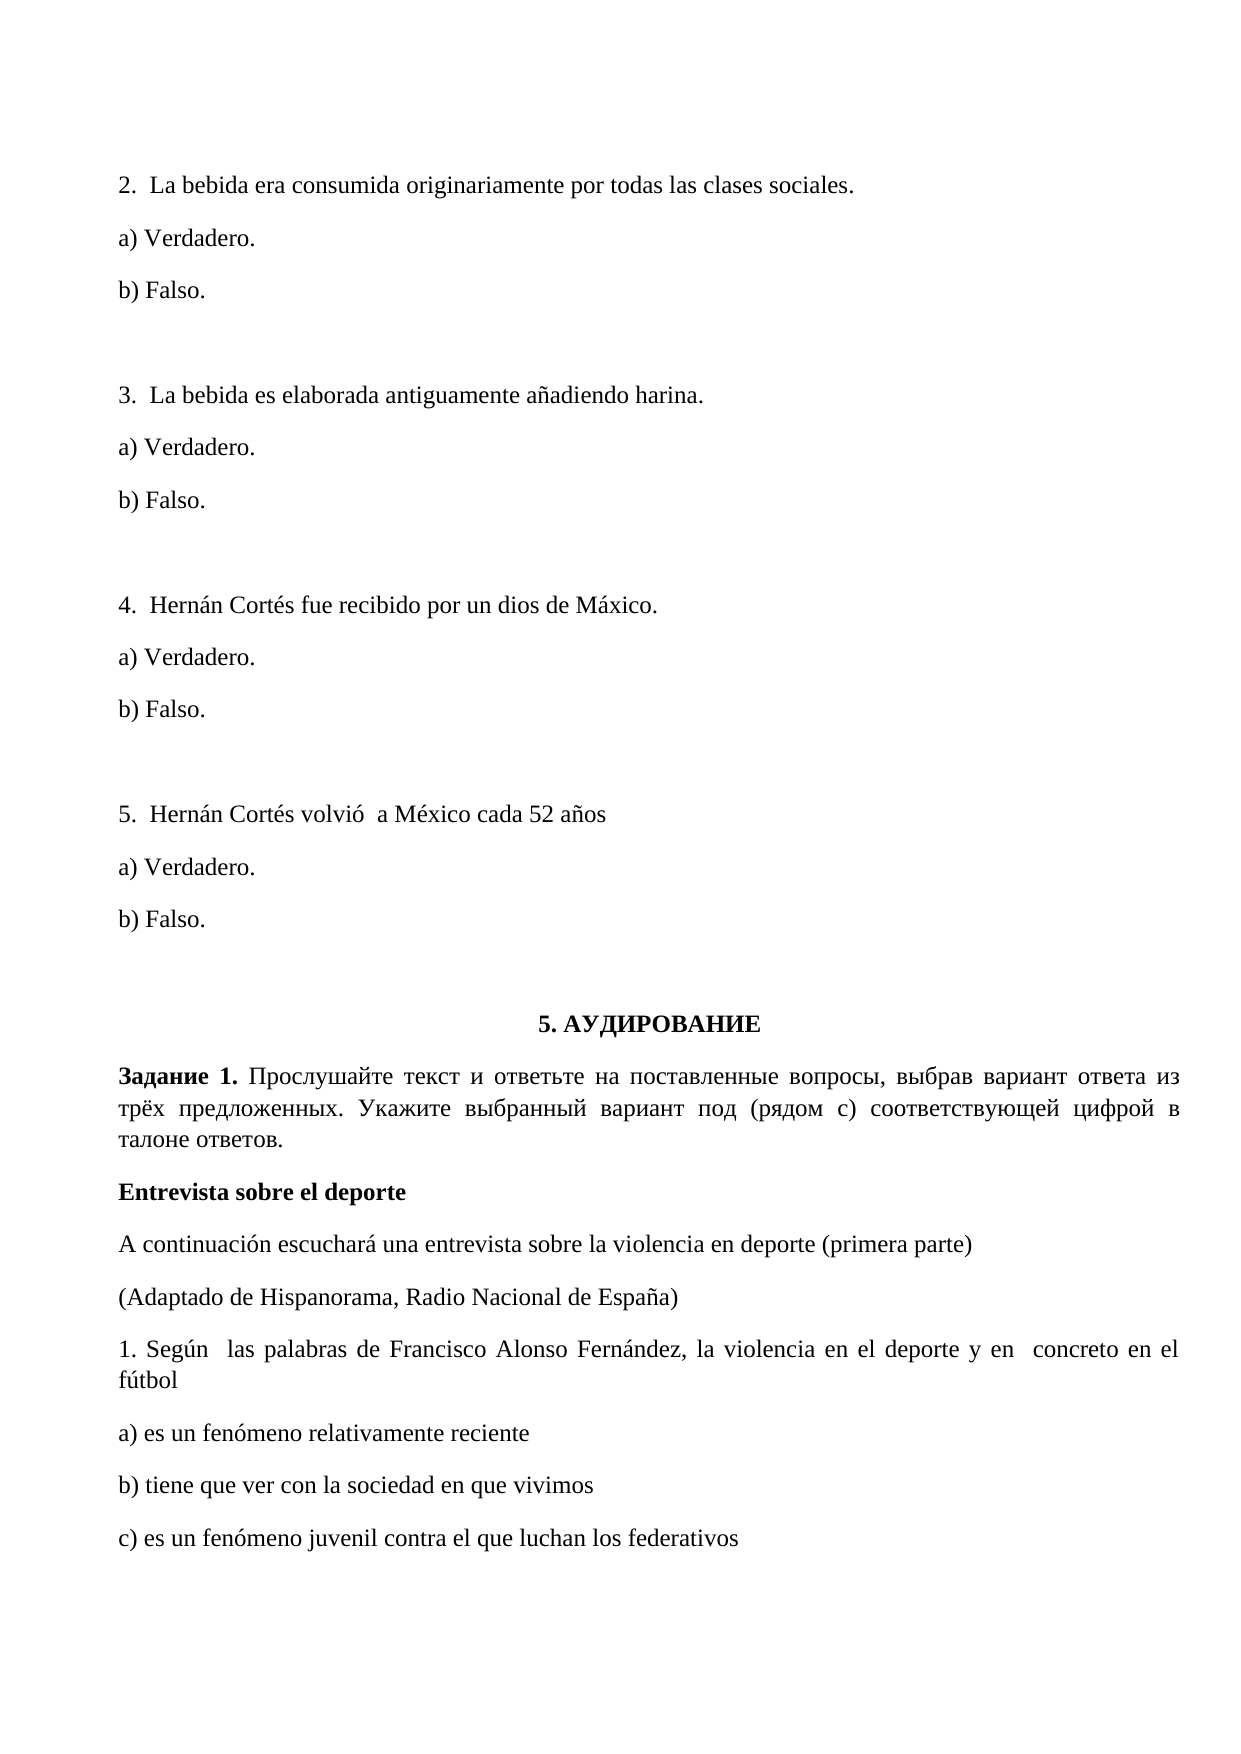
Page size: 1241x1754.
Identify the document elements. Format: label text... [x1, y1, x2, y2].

text a) Verdadero. [118, 223, 1181, 252]
text b) tiene que ver con la sociedad en que vivimos [118, 1470, 1181, 1499]
text b) Falso. [118, 904, 1181, 933]
text a) Verdadero. [118, 852, 1181, 880]
text 2. La bebida era consumida originariamente por todas las clases sociales. [118, 171, 1181, 199]
text b) Falso. [118, 694, 1181, 723]
text c) es un fenómeno juvenil contra el que luchan los federativos [118, 1523, 1181, 1551]
text 3. La bebida es elaborada antiguamente añadiendo harina. [118, 380, 1181, 409]
text 1. Según las palabras de Francisco Alonso Fernández, la violencia en el deporte y en concreto en el fútbol [118, 1334, 1181, 1394]
text A continuación escuchará una entrevista sobre la violencia en deporte (primera parte) [118, 1229, 1181, 1258]
text a) Verdadero. [118, 642, 1181, 671]
text b) Falso. [118, 275, 1181, 304]
text 5. Hernán Cortés volvió a México cada 52 años [118, 799, 1181, 828]
text 4. Hernán Cortés fue recibido por un dios de Máxico. [118, 590, 1181, 618]
text a) es un fenómeno relativamente reciente [118, 1418, 1181, 1447]
text b) Falso. [118, 485, 1181, 514]
text Entrevista sobre el deporte [118, 1177, 1181, 1206]
text a) Verdadero. [118, 432, 1181, 461]
text 5. АУДИРОВАНИЕ [118, 1009, 1181, 1038]
text Задание 1. Прослушайте текст и ответьте на поставленные вопросы, выбрав вариант ответа из трёх предложенных. Укажите выбранный вариант под (рядом с) соответствующей цифрой в талоне ответов. [118, 1061, 1181, 1153]
text (Adaptado de Hispanorama, Radio Nacional de España) [118, 1282, 1181, 1310]
